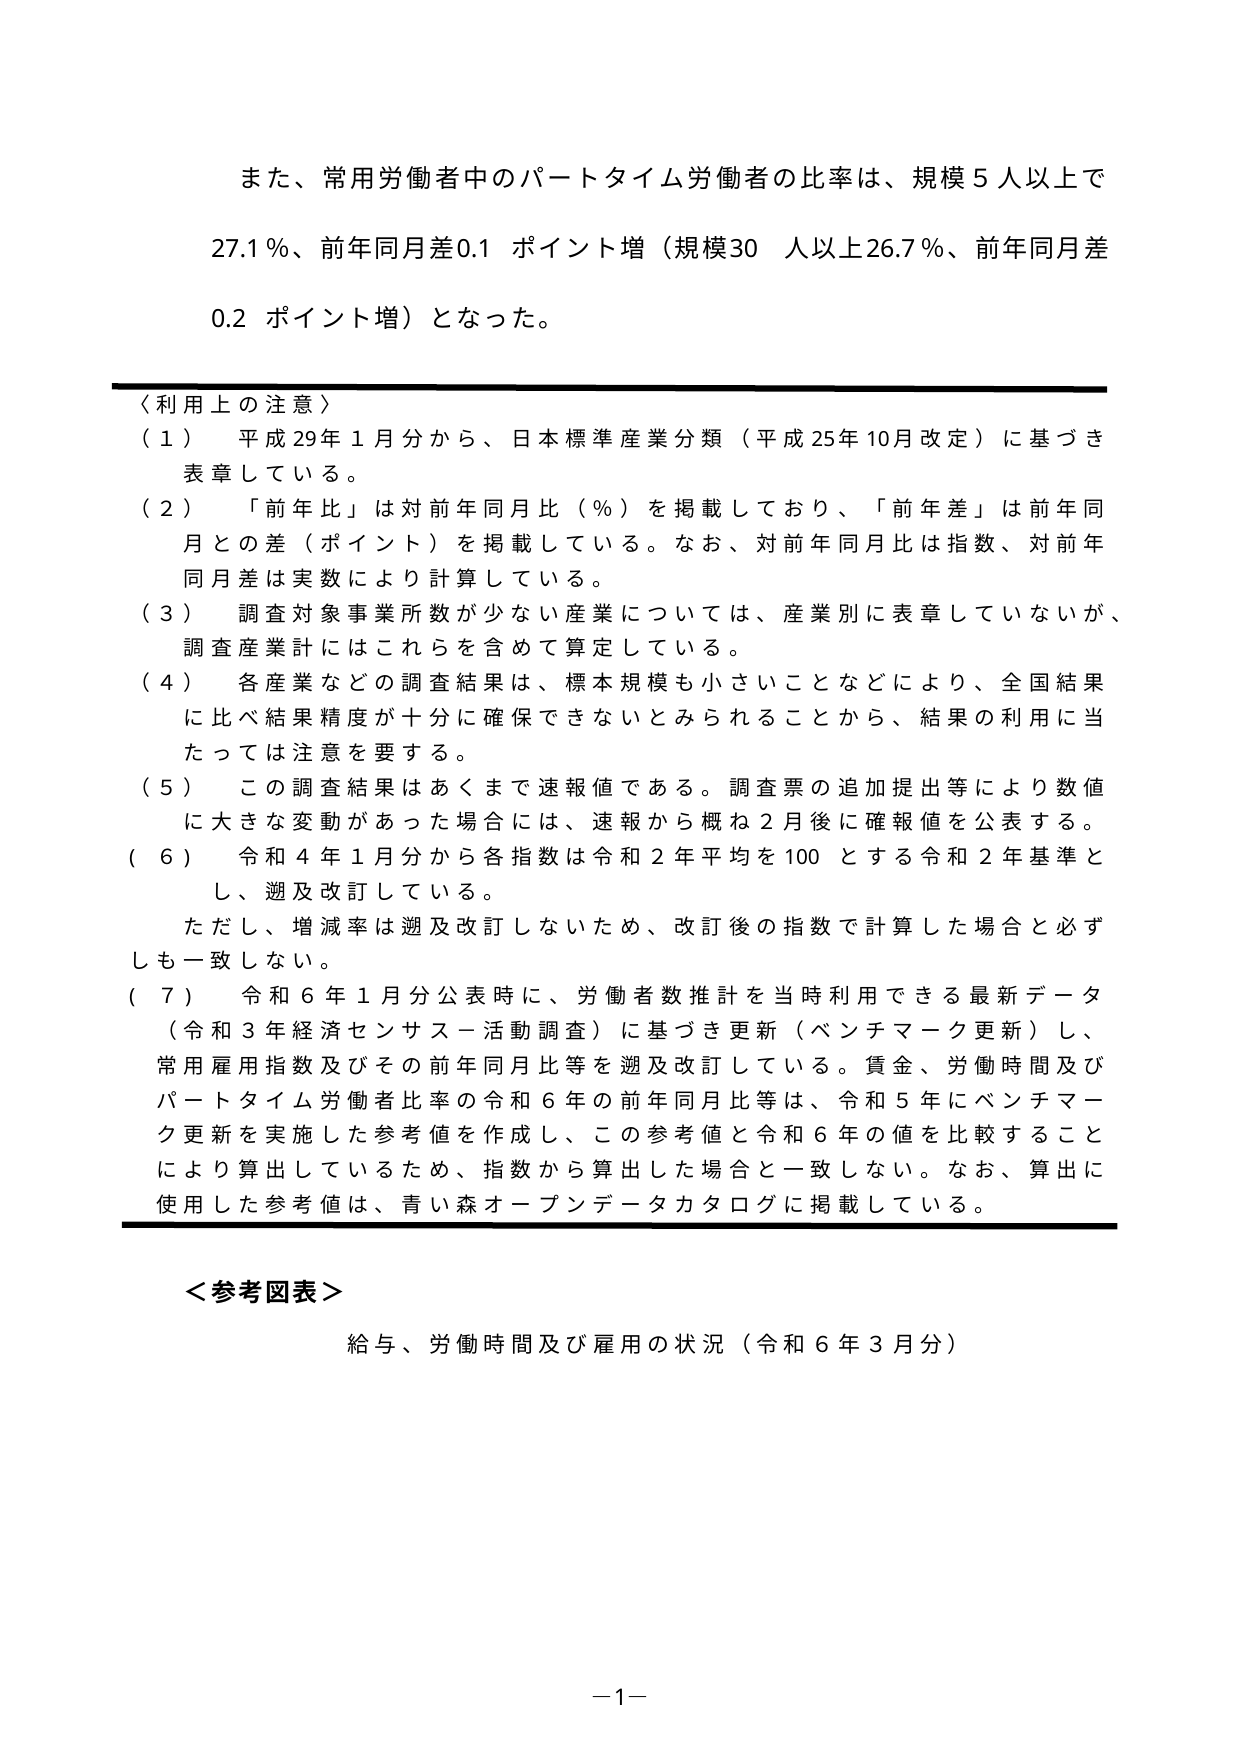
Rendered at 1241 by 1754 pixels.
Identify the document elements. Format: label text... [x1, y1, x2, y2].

text （４） 各産業などの調査結果は、標本規模も小さいことなどにより、全国結果に比べ結果精度が十分に確保できないとみられることから、結果の利用に当たっては注意を要する。 [129, 664, 1111, 768]
text ＜参考図表＞ [129, 1256, 1111, 1325]
text （５） この調査結果はあくまで速報値である。調査票の追加提出等により数値に大きな変動があった場合には、速報から概ね２月後に確報値を公表する。 [129, 768, 1111, 838]
text 給与、労働時間及び雇用の状況（令和６年３月分） [129, 1325, 1111, 1360]
text ただし、増減率は遡及改訂しないため、改訂後の指数で計算した場合と必ずしも一致しない。 [129, 908, 1111, 977]
text （３） 調査対象事業所数が少ない産業については、産業別に表章していないが、調査産業計にはこれらを含めて算定している。 [129, 594, 1111, 664]
text 〈利用上の注意〉 [129, 386, 1111, 421]
text また、常用労働者中のパートタイム労働者の比率は、規模５人以上で27.1％、前年同月差0.1ポイント増（規模30人以上26.7％、前年同月差0.2ポイント増）となった。 [184, 142, 1111, 351]
text (６) 令和４年１月分から各指数は令和２年平均を100とする令和２年基準とし、遡及改訂している。 [129, 838, 1111, 908]
text （２） 「前年比」は対前年同月比（％）を掲載しており、「前年差」は前年同月との差（ポイント）を掲載している。なお、対前年同月比は指数、対前年同月差は実数により計算している。 [129, 490, 1111, 594]
text (７) 令和６年１月分公表時に、労働者数推計を当時利用できる最新データ（令和３年経済センサス－活動調査）に基づき更新（ベンチマーク更新）し、常用雇用指数及びその前年同月比等を遡及改訂している。賃金、労働時間及びパートタイム労働者比率の令和６年の前年同月比等は、令和５年にベンチマーク更新を実施した参考値を作成し、この参考値と令和６年の値を比較することにより算出しているため、指数から算出した場合と一致しない。なお、算出に使用した参考値は、青い森オープンデータカタログに掲載している。 [129, 977, 1111, 1221]
text （１） 平成29年１月分から、日本標準産業分類（平成25年10月改定）に基づき表章している。 [129, 421, 1111, 490]
